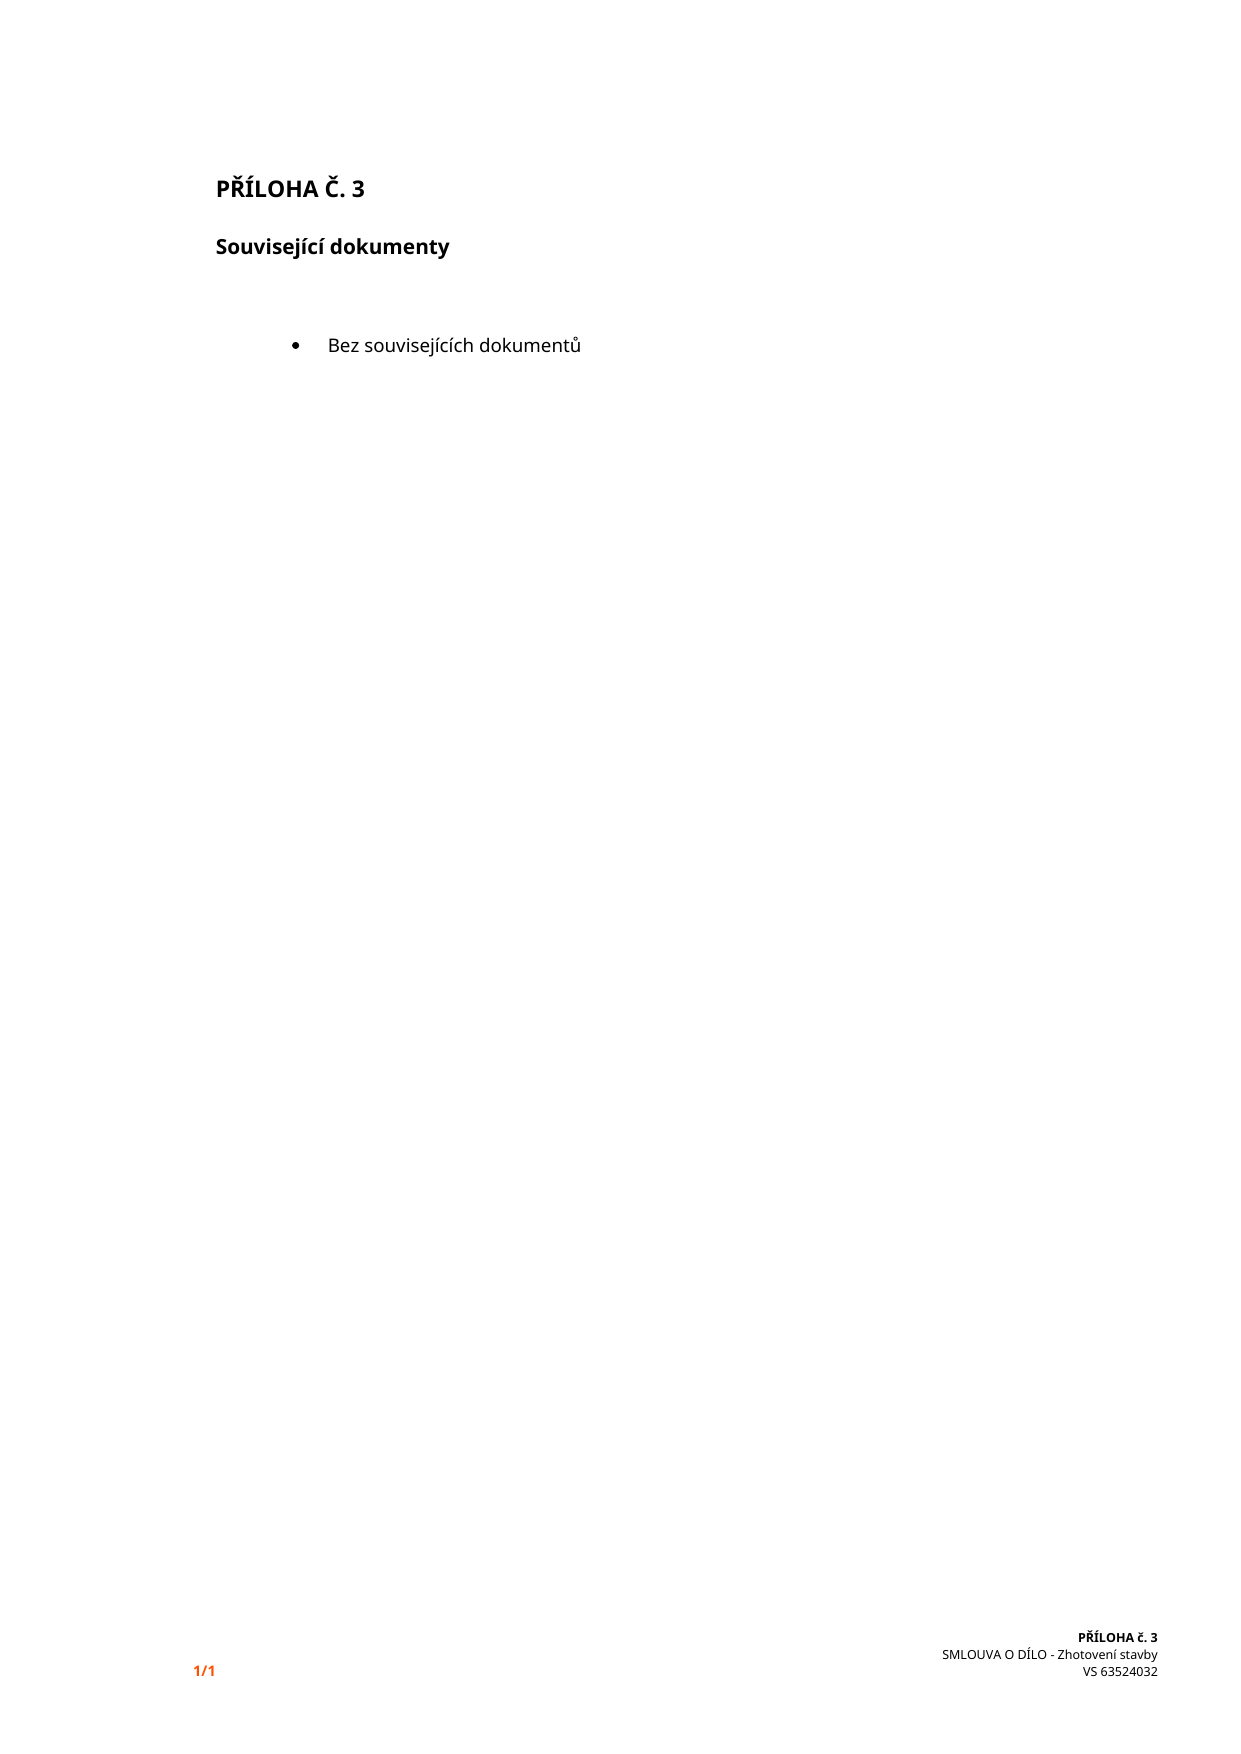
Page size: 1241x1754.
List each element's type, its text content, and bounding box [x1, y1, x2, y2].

list Bez souvisejících dokumentů [292, 332, 1093, 357]
text Příloha č. 3 [216, 172, 1093, 204]
text Související dokumenty [216, 232, 1093, 260]
